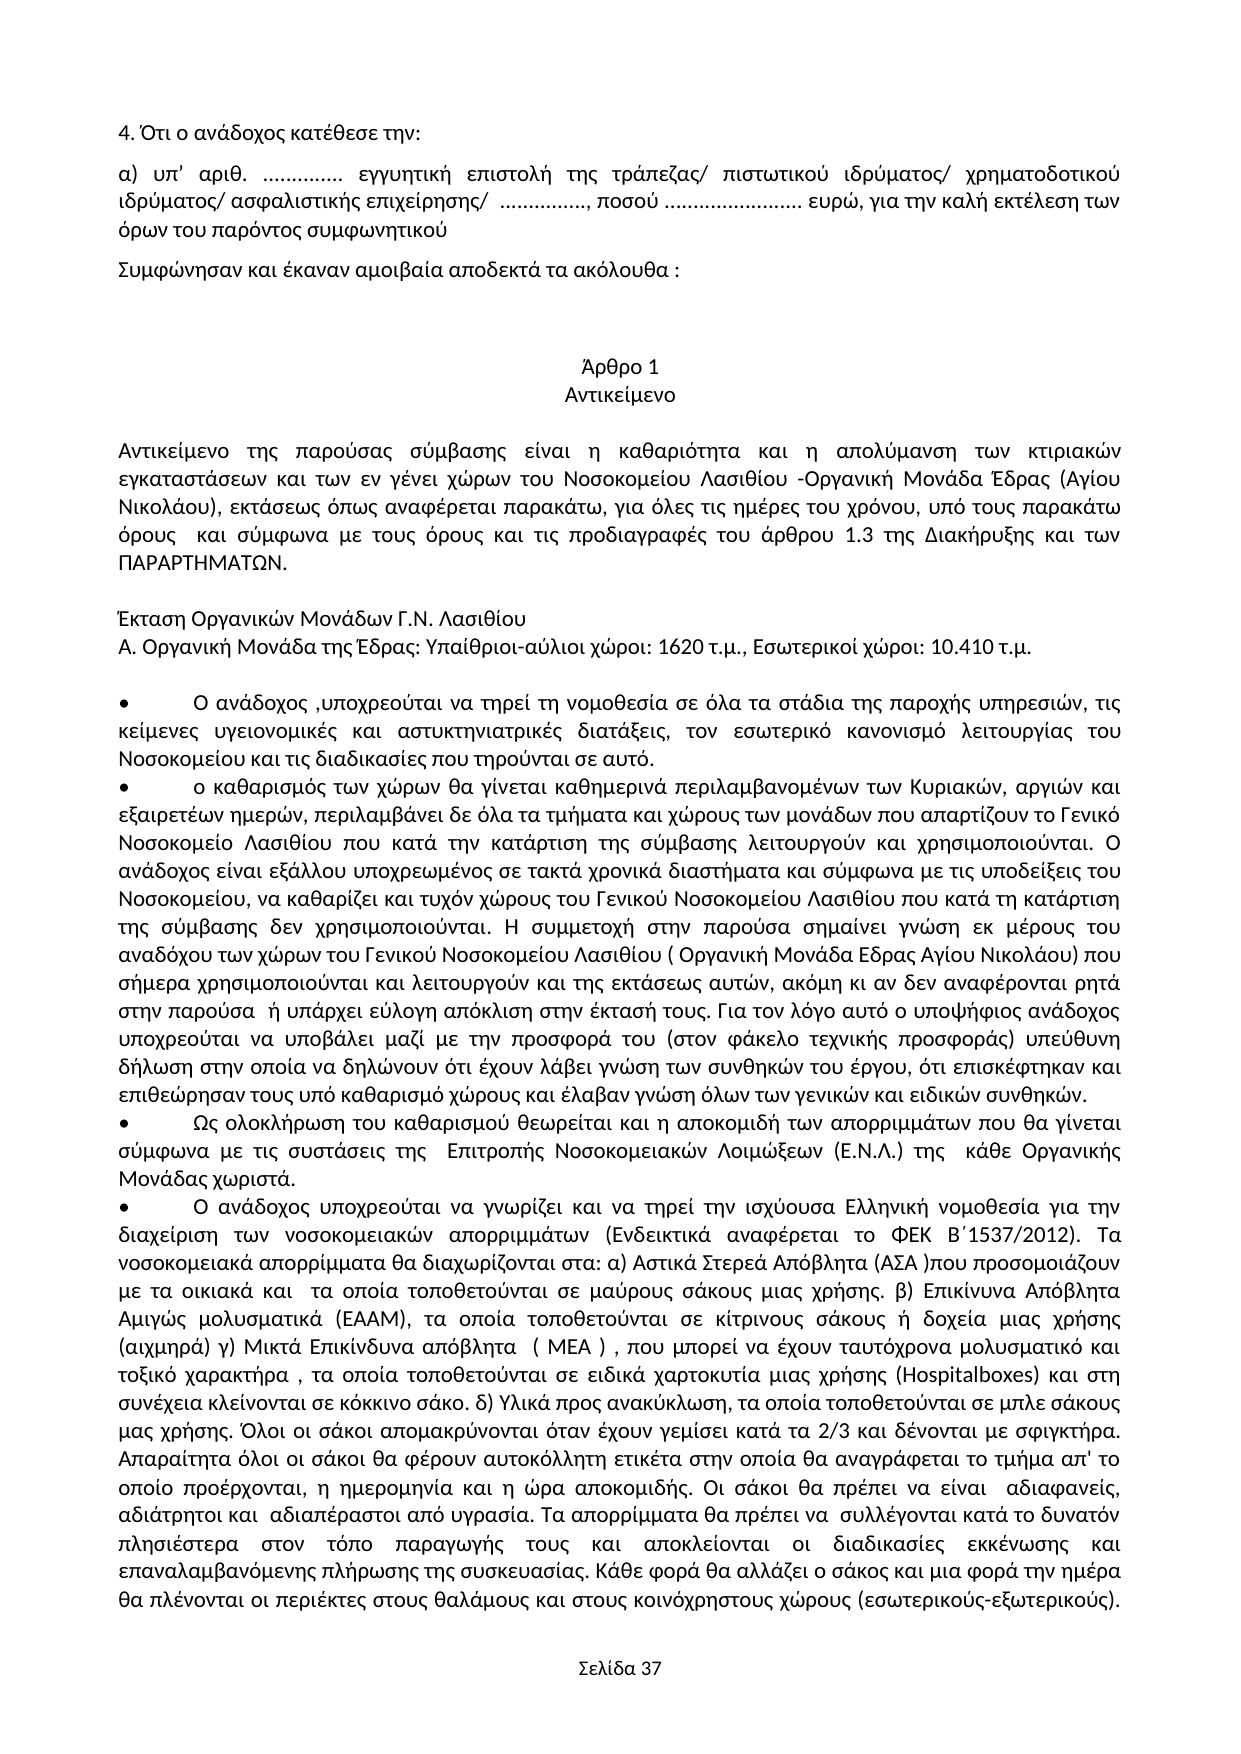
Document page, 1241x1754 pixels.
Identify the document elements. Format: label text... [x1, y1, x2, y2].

text • ο καθαρισμός των χώρων θα γίνεται καθημερινά περιλαμβανομένων των Κυριακών, αργιών και εξαιρετέων ημερών, περιλαμβάνει δε όλα τα τμήματα και χώρους των μονάδων που απαρτίζουν το Γενικό Νοσοκομείο Λασιθίου που κατά την κατάρτιση της σύμβασης λειτουργούν και χρησιμοποιούνται. Ο ανάδοχος είναι εξάλλου υποχρεωμένος σε τακτά χρονικά διαστήματα και σύμφωνα με τις υποδείξεις του Νοσοκομείου, να καθαρίζει και τυχόν χώρους του Γενικού Νοσοκομείου Λασιθίου που κατά τη κατάρτιση της σύμβασης δεν χρησιμοποιούνται. Η συμμετοχή στην παρούσα σημαίνει γνώση εκ μέρους του αναδόχου των χώρων του Γενικού Νοσοκομείου Λασιθίου ( Οργανική Μονάδα Εδρας Αγίου Νικολάου) που σήμερα χρησιμοποιούνται και λειτουργούν και της εκτάσεως αυτών, ακόμη κι αν δεν αναφέρονται ρητά στην παρούσα ή υπάρχει εύλογη απόκλιση στην έκτασή τους. Για τον λόγο αυτό ο υποψήφιος ανάδοχος υποχρεούται να υποβάλει μαζί με την προσφορά του (στον φάκελο τεχνικής προσφοράς) υπεύθυνη δήλωση στην οποία να δηλώνουν ότι έχουν λάβει γνώση των συνθηκών του έργου, ότι επισκέφτηκαν και επιθεώρησαν τους υπό καθαρισμό χώρους και έλαβαν γνώση όλων των γενικών και ειδικών συνθηκών. [118, 772, 1122, 1108]
text Αντικείμενο [118, 380, 1122, 408]
text Α. Οργανική Μονάδα της Έδρας: Υπαίθριοι-αύλιοι χώροι: 1620 τ.μ., Εσωτερικοί χώροι: 10.410 τ.μ. [118, 632, 1122, 660]
text Άρθρο 1 [118, 352, 1122, 380]
text • Ως ολοκλήρωση του καθαρισμού θεωρείται και η αποκομιδή των απορριμμάτων που θα γίνεται σύμφωνα με τις συστάσεις της Επιτροπής Νοσοκομειακών Λοιμώξεων (Ε.Ν.Λ.) της κάθε Οργανικής Μονάδας χωριστά. [118, 1108, 1122, 1192]
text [118, 1192, 1122, 1613]
text Συμφώνησαν και έκαναν αμοιβαία αποδεκτά τα ακόλουθα : [118, 255, 1122, 283]
text Έκταση Οργανικών Μονάδων Γ.Ν. Λασιθίου [118, 604, 1122, 632]
text α) υπ’ αριθ. .............. εγγυητική επιστολή της τράπεζας/ πιστωτικού ιδρύματος/ χρηματοδοτικού ιδρύματος/ ασφαλιστικής επιχείρησης/ ..............., ποσού ........................ ευρώ, για την καλή εκτέλεση των όρων του παρόντος συμφωνητικού [118, 159, 1122, 243]
text Αντικείμενο της παρούσας σύμβασης είναι η καθαριότητα και η απολύμανση των κτιριακών εγκαταστάσεων και των εν γένει χώρων του Νοσοκομείου Λασιθίου -Οργανική Μονάδα Έδρας (Αγίου Νικολάου), εκτάσεως όπως αναφέρεται παρακάτω, για όλες τις ημέρες του χρόνου, υπό τους παρακάτω όρους και σύμφωνα με τους όρους και τις προδιαγραφές του άρθρου 1.3 της Διακήρυξης και των ΠΑΡΑΡΤΗΜΑΤΩΝ. [118, 436, 1122, 576]
text 4. Ότι ο ανάδοχος κατέθεσε την: [118, 118, 1122, 146]
text • Ο ανάδοχος ,υποχρεούται να τηρεί τη νομοθεσία σε όλα τα στάδια της παροχής υπηρεσιών, τις κείμενες υγειονομικές και αστυκτηνιατρικές διατάξεις, τον εσωτερικό κανονισμό λειτουργίας του Νοσοκομείου και τις διαδικασίες που τηρούνται σε αυτό. [118, 688, 1122, 772]
